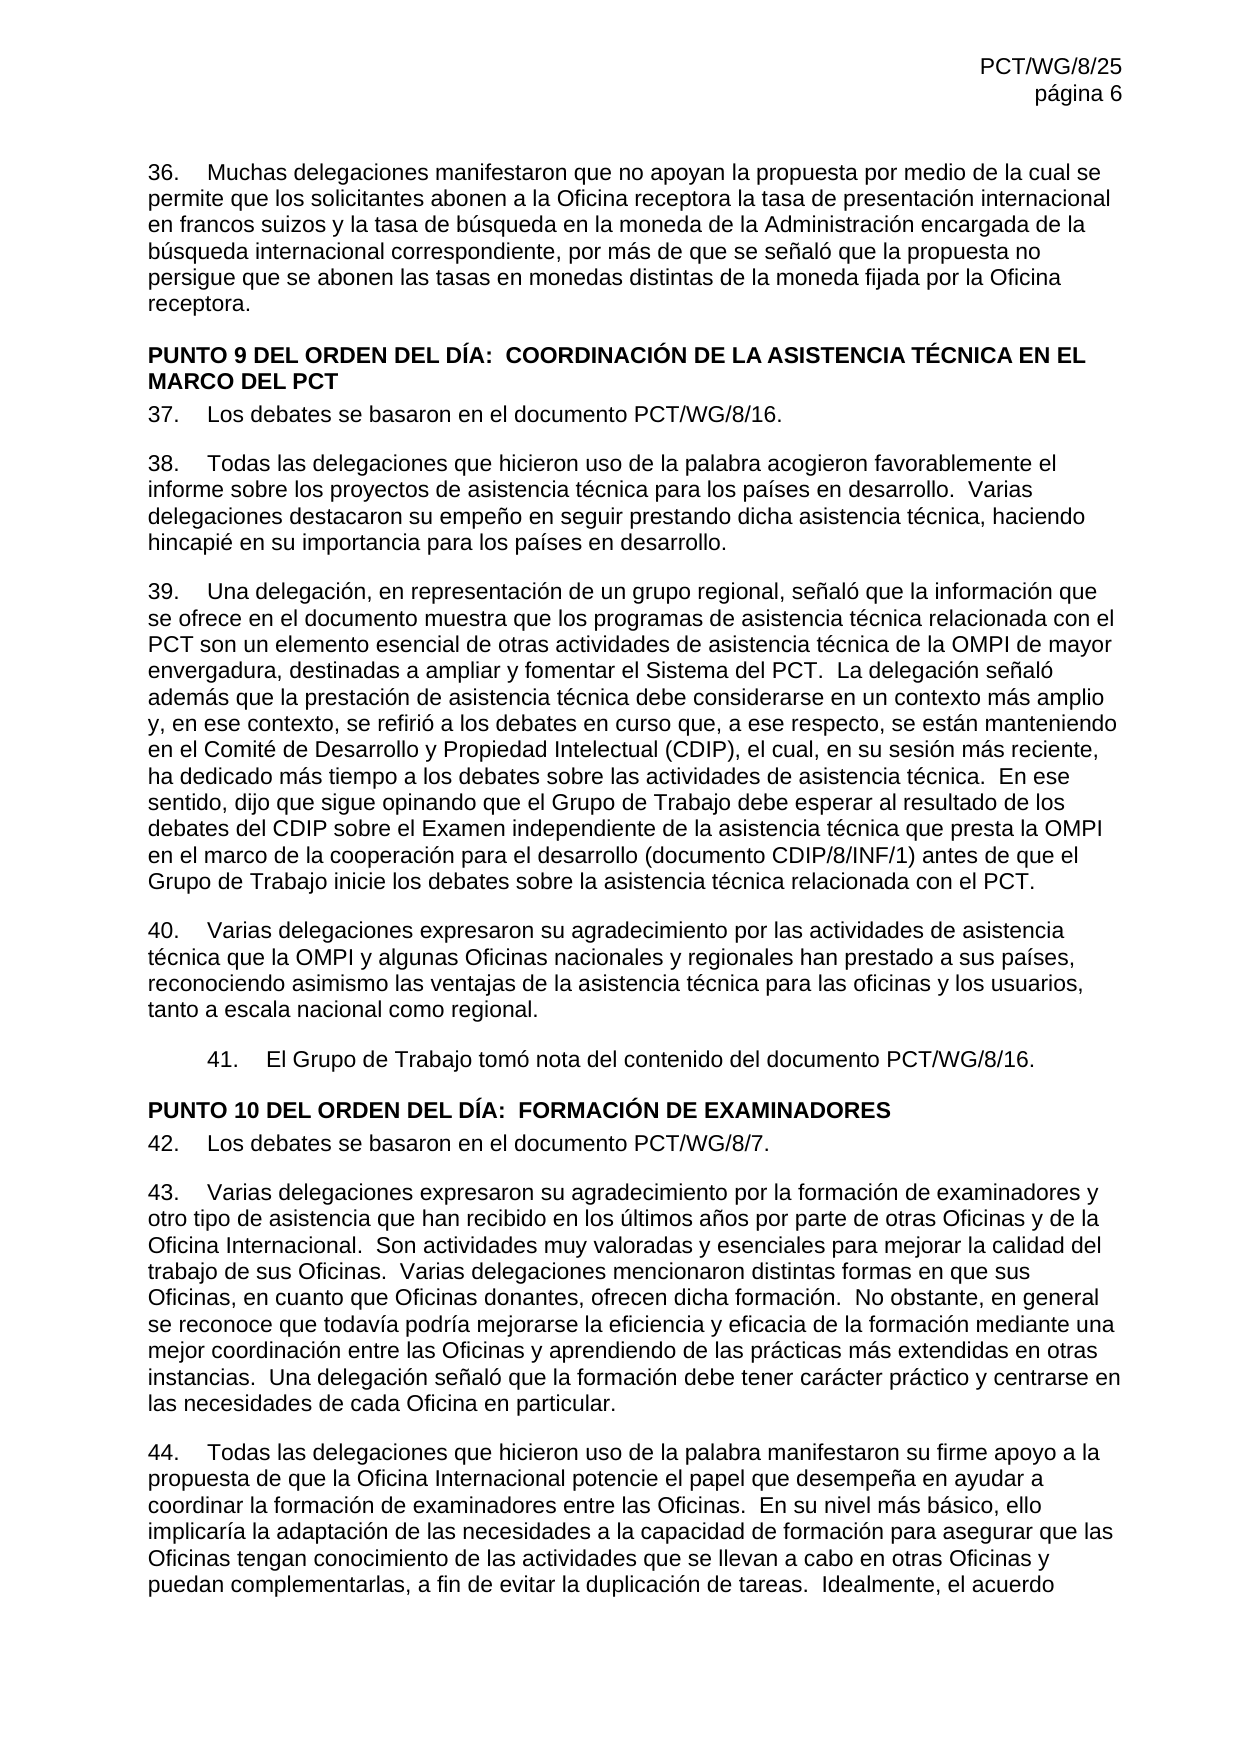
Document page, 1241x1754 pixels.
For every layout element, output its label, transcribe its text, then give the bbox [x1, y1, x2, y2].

list El Grupo de Trabajo tomó nota del contenido del documento PCT/WG/8/16. [207, 1046, 1122, 1072]
list Varias delegaciones expresaron su agradecimiento por las actividades de asistencia técnica que la OMPI y algunas Oficinas nacionales y regionales han prestado a sus países, reconociendo asimismo las ventajas de la asistencia técnica para las oficinas y los usuarios, tanto a escala nacional como regional. [148, 917, 1122, 1023]
list Una delegación, en representación de un grupo regional, señaló que la información que se ofrece en el documento muestra que los programas de asistencia técnica relacionada con el PCT son un elemento esencial de otras actividades de asistencia técnica de la OMPI de mayor envergadura, destinadas a ampliar y fomentar el Sistema del PCT. La delegación señaló además que la prestación de asistencia técnica debe considerarse en un contexto más amplio y, en ese contexto, se refirió a los debates en curso que, a ese respecto, se están manteniendo en el Comité de Desarrollo y Propiedad Intelectual (CDIP), el cual, en su sesión más reciente, ha dedicado más tiempo a los debates sobre las actividades de asistencia técnica. En ese sentido, dijo que sigue opinando que el Grupo de Trabajo debe esperar al resultado de los debates del CDIP sobre el Examen independiente de la asistencia técnica que presta la OMPI en el marco de la cooperación para el desarrollo (documento CDIP/8/INF/1) antes de que el Grupo de Trabajo inicie los debates sobre la asistencia técnica relacionada con el PCT. [148, 578, 1122, 894]
subtitle PUNTO 9 DEL ORDEN DEL DÍA: COORDINACIÓN DE LA ASISTENCIA TÉCNICA EN EL MARCO DEL PCT [148, 342, 1122, 394]
list Los debates se basaron en el documento PCT/WG/8/7. [148, 1130, 1122, 1156]
list Varias delegaciones expresaron su agradecimiento por la formación de examinadores y otro tipo de asistencia que han recibido en los últimos años por parte de otras Oficinas y de la Oficina Internacional. Son actividades muy valoradas y esenciales para mejorar la calidad del trabajo de sus Oficinas. Varias delegaciones mencionaron distintas formas en que sus Oficinas, en cuanto que Oficinas donantes, ofrecen dicha formación. No obstante, en general se reconoce que todavía podría mejorarse la eficiencia y eficacia de la formación mediante una mejor coordinación entre las Oficinas y aprendiendo de las prácticas más extendidas en otras instancias. Una delegación señaló que la formación debe tener carácter práctico y centrarse en las necesidades de cada Oficina en particular. [148, 1179, 1122, 1416]
list Muchas delegaciones manifestaron que no apoyan la propuesta por medio de la cual se permite que los solicitantes abonen a la Oficina receptora la tasa de presentación internacional en francos suizos y la tasa de búsqueda en la moneda de la Administración encargada de la búsqueda internacional correspondiente, por más de que se señaló que la propuesta no persigue que se abonen las tasas en monedas distintas de la moneda fijada por la Oficina receptora. [148, 158, 1122, 317]
subtitle PUNTO 10 DEL ORDEN DEL DÍA: FORMACIÓN DE EXAMINADORES [148, 1097, 1122, 1123]
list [148, 1439, 1122, 1597]
list Los debates se basaron en el documento PCT/WG/8/16. [148, 401, 1122, 427]
list Todas las delegaciones que hicieron uso de la palabra acogieron favorablemente el informe sobre los proyectos de asistencia técnica para los países en desarrollo. Varias delegaciones destacaron su empeño en seguir prestando dicha asistencia técnica, haciendo hincapié en su importancia para los países en desarrollo. [148, 450, 1122, 555]
